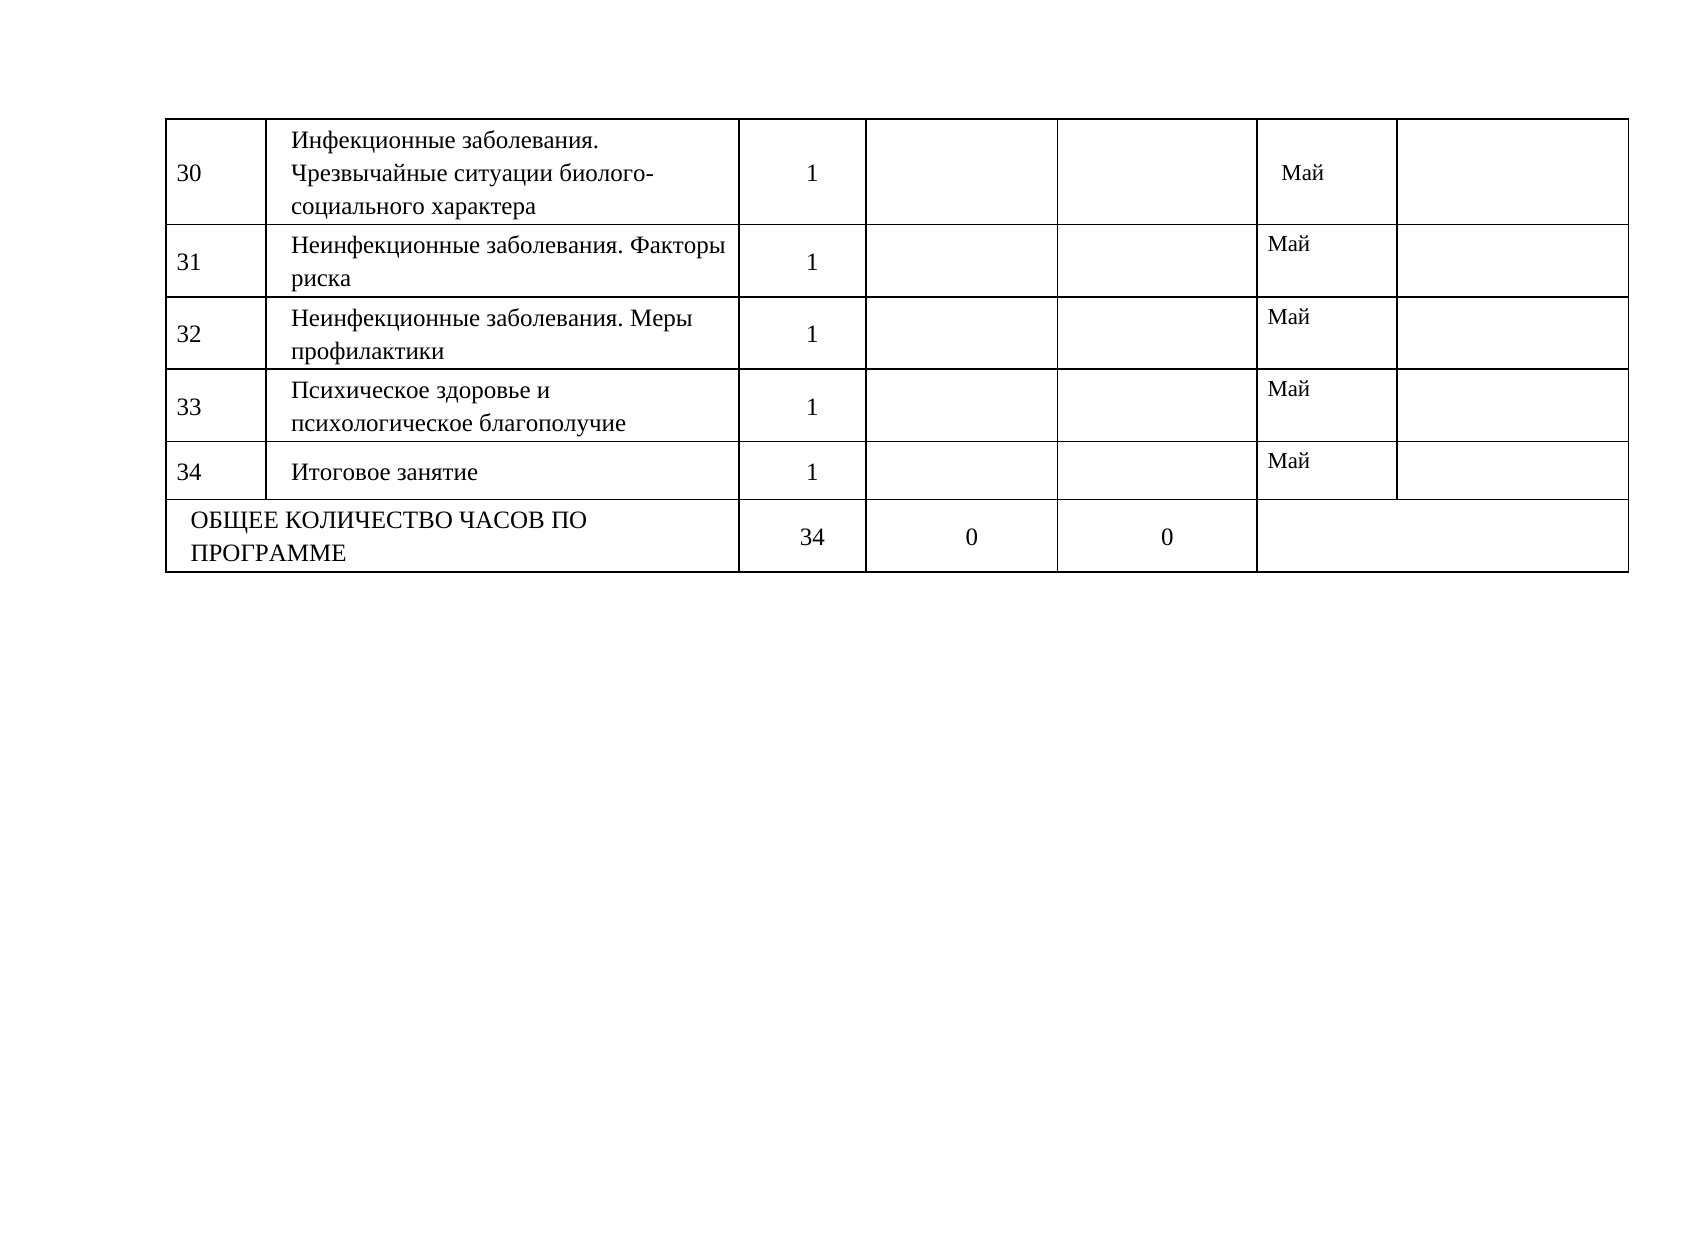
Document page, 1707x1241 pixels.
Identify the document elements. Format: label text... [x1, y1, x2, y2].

table_cell 34 [740, 500, 865, 571]
table_cell [1398, 370, 1628, 441]
table_cell Май [1258, 298, 1396, 368]
table_cell Май [1258, 225, 1396, 296]
table_cell [867, 120, 1057, 223]
table_cell [1058, 298, 1256, 368]
table_cell 30 [167, 120, 265, 223]
table_cell [867, 225, 1057, 296]
table_cell Май [1258, 120, 1396, 223]
table_cell 31 [167, 225, 265, 296]
table_cell ОБЩЕЕ КОЛИЧЕСТВО ЧАСОВ ПО ПРОГРАММЕ [167, 500, 738, 571]
table_cell Психическое здоровье и психологическое благополучие [267, 370, 738, 441]
table_cell Инфекционные заболевания. Чрезвычайные ситуации биолого-социального характера [267, 120, 738, 223]
table_cell Май [1258, 370, 1396, 441]
table_cell [1258, 500, 1628, 571]
table_cell [1058, 120, 1256, 223]
table_cell Май [1258, 442, 1396, 498]
table_cell 1 [740, 120, 865, 223]
table_cell [1058, 225, 1256, 296]
table_cell 0 [1058, 500, 1256, 571]
table_cell 1 [740, 298, 865, 368]
table_cell [1398, 225, 1628, 296]
table_cell Неинфекционные заболевания. Факторы риска [267, 225, 738, 296]
table_cell [1398, 442, 1628, 498]
table_cell [1398, 120, 1628, 223]
table_cell 32 [167, 298, 265, 368]
table_cell [867, 442, 1057, 498]
table_cell [867, 298, 1057, 368]
table_cell 34 [167, 442, 265, 498]
table_cell 33 [167, 370, 265, 441]
table_cell [1058, 442, 1256, 498]
table_cell [1058, 370, 1256, 441]
table_cell Итоговое занятие [267, 442, 738, 498]
table_cell 1 [740, 225, 865, 296]
table_cell 0 [867, 500, 1057, 571]
table_cell 1 [740, 370, 865, 441]
table_cell [867, 370, 1057, 441]
table_cell Неинфекционные заболевания. Меры профилактики [267, 298, 738, 368]
table_cell 1 [740, 442, 865, 498]
table_cell [1398, 298, 1628, 368]
